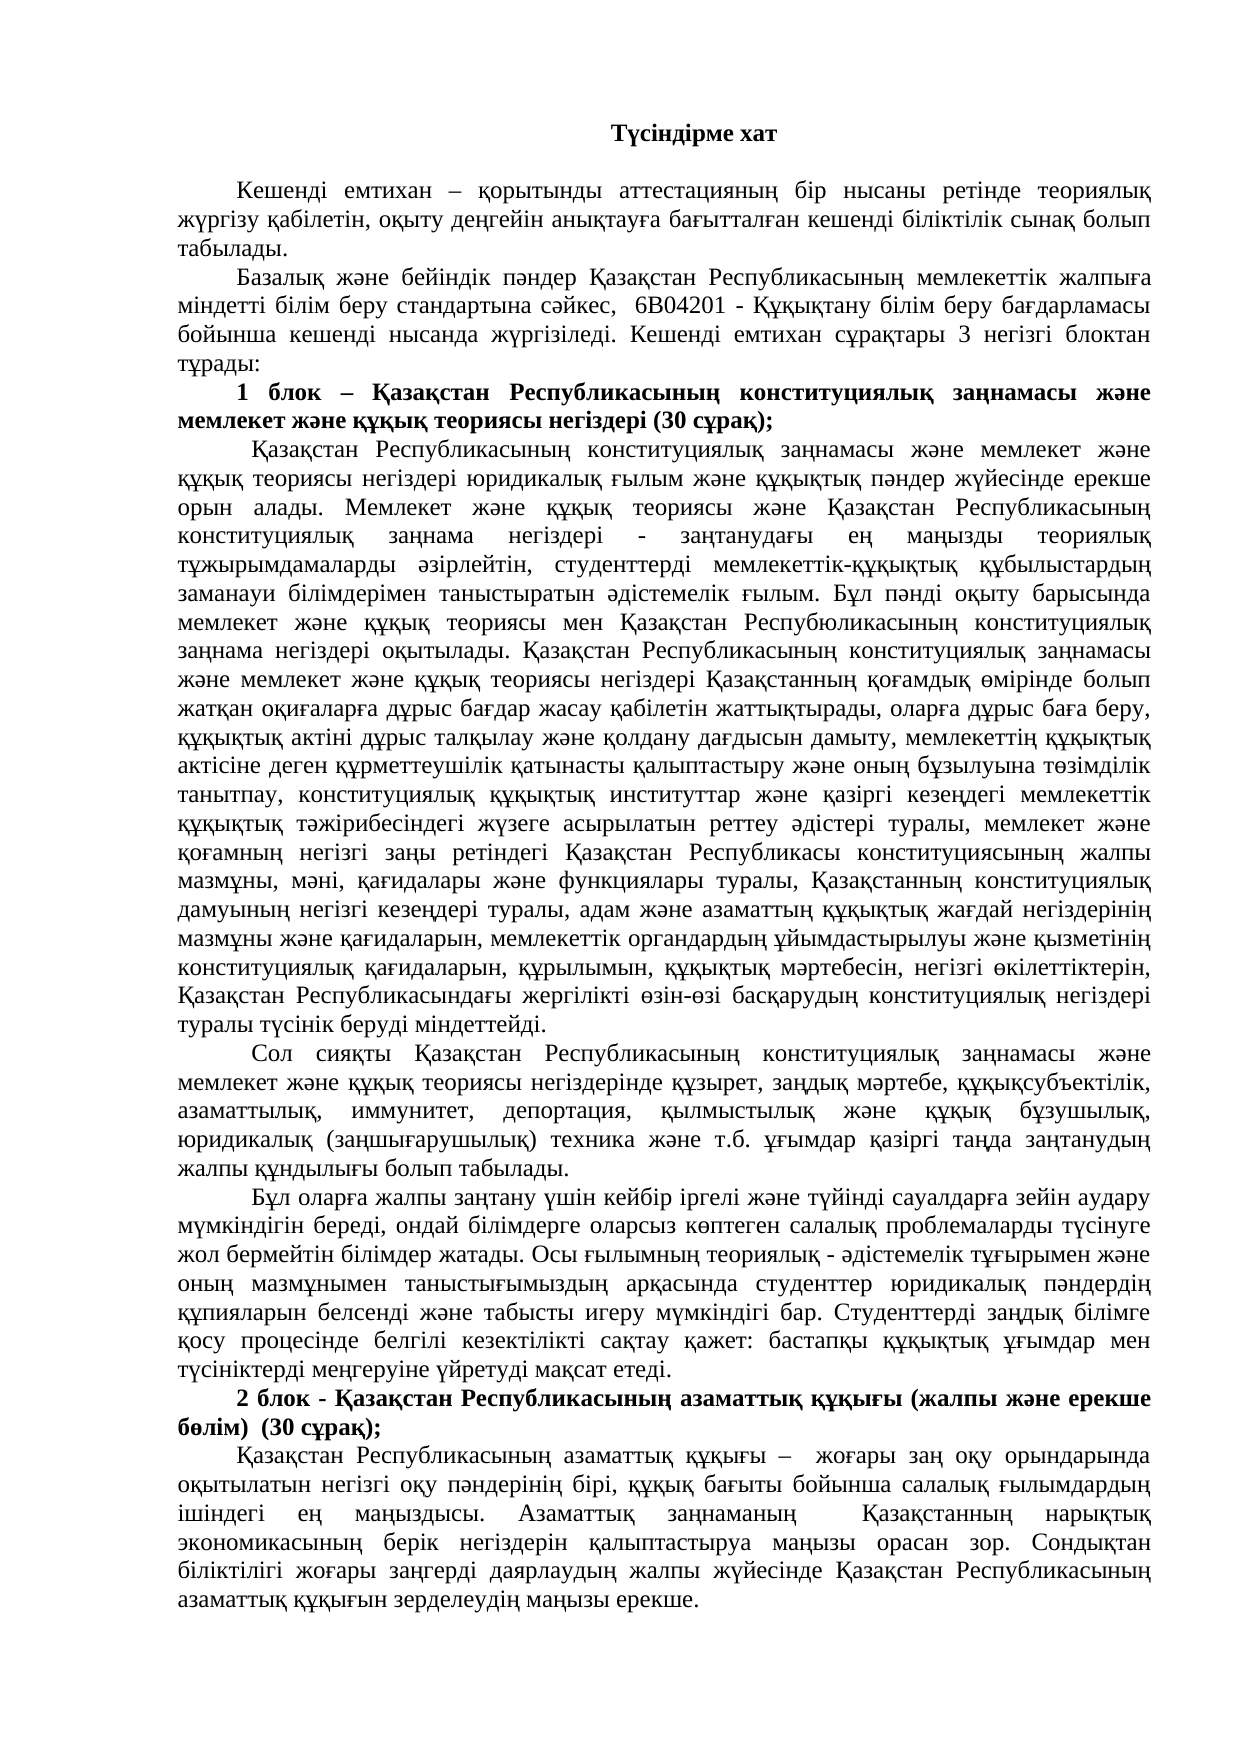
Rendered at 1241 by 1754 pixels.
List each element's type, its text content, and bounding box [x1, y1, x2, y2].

text Қазақстан Республикасының конституциялық заңнамасы және мемлекет және құқық теориясы негіздері юридикалық ғылым және құқықтық пәндер жүйесінде ерекше орын алады. Мемлекет және құқық теориясы және Қазақстан Республикасының конституциялық заңнама негіздері - заңтанудағы ең маңызды теориялық тұжырымдамаларды әзірлейтін, студенттерді мемлекеттік-құқықтық құбылыстардың заманауи білімдерімен таныстыратын әдістемелік ғылым. Бұл пәнді оқыту барысында мемлекет және құқық теориясы мен Қазақстан Респубюликасының конституциялық заңнама негіздері оқытылады. Қазақстан Республикасының конституциялық заңнамасы және мемлекет және құқық теориясы негіздері Қазақстанның қоғамдық өмірінде болып жатқан оқиғаларға дұрыс бағдар жасау қабілетін жаттықтырады, оларға дұрыс баға беру, құқықтық актіні дұрыс талқылау және қолдану дағдысын дамыту, мемлекеттің құқықтық актісіне деген құрметтеушілік қатынасты қалыптастыру және оның бұзылуына төзімділік танытпау, конституциялық құқықтық институттар және қазіргі кезеңдегі мемлекеттік құқықтық тәжірибесіндегі жүзеге асырылатын реттеу әдістері туралы, мемлекет және қоғамның негізгі заңы ретіндегі Қазақстан Республикасы конституциясының жалпы мазмұны, мәні, қағидалары және функциялары туралы, Қазақстанның конституциялық дамуының негізгі кезеңдері туралы, адам және азаматтың құқықтық жағдай негіздерінің мазмұны және қағидаларын, мемлекеттік органдардың ұйымдастырылуы және қызметінің конституциялық қағидаларын, құрылымын, құқықтық мәртебесін, негізгі өкілеттіктерін, Қазақстан Республикасындағы жергілікті өзін-өзі басқарудың конституциялық негіздері туралы түсінік беруді міндеттейді. [177, 434, 1152, 1038]
text Қазақстан Республикасының азаматтық құқығы – жоғары заң оқу орындарында оқытылатын негізгі оқу пәндерінің бірі, құқық бағыты бойынша салалық ғылымдардың ішіндегі ең маңыздысы. Азаматтық заңнаманың Қазақстанның нарықтық экономикасының берік негіздерін қалыптастыруа маңызы орасан зор. Сондықтан біліктілігі жоғары заңгерді даярлаудың жалпы жүйесінде Қазақстан Республикасының азаматтық құқығын зерделеудің маңызы ерекше. [177, 1441, 1152, 1613]
text 1 блок – Қазақстан Республикасының конституциялық заңнамасы және мемлекет және құқық теориясы негіздері (30 сұрақ); [177, 377, 1152, 434]
text Сол сияқты Қазақстан Республикасының конституциялық заңнамасы және мемлекет және құқық теориясы негіздерінде құзырет, заңдық мәртебе, құқықсубъектілік, азаматтылық, иммунитет, депортация, қылмыстылық және құқық бұзушылық, юридикалық (заңшығарушылық) техника және т.б. ұғымдар қазіргі таңда заңтанудың жалпы құндылығы болып табылады. [177, 1038, 1152, 1182]
text 2 блок - Қазақстан Республикасының азаматтық құқығы (жалпы және ерекше бөлім) (30 сұрақ); [177, 1383, 1152, 1441]
text Түсіндірме хат [177, 118, 1152, 147]
text Бұл оларға жалпы заңтану үшін кейбір іргелі және түйінді сауалдарға зейін аудару мүмкіндігін береді, ондай білімдерге оларсыз көптеген салалық проблемаларды түсінуге жол бермейтін білімдер жатады. Осы ғылымның теориялық - әдістемелік тұғырымен және оның мазмұнымен таныстығымыздың арқасында студенттер юридикалық пәндердің құпияларын белсенді және табысты игеру мүмкіндігі бар. Студенттерді заңдық білімге қосу процесінде белгілі кезектілікті сақтау қажет: бастапқы құқықтық ұғымдар мен түсініктерді меңгеруіне үйретуді мақсат етеді. [177, 1182, 1152, 1383]
text Базалық және бейіндік пәндер Қазақстан Республикасының мемлекеттік жалпыға міндетті білім беру стандартына сәйкес, 6В04201 - Құқықтану білім беру бағдарламасы бойынша кешенді нысанда жүргізіледі. Кешенді емтихан сұрақтары 3 негізгі блоктан тұрады: [177, 262, 1152, 377]
text Кешенді емтихан – қорытынды аттестацияның бір нысаны ретінде теориялық жүргізу қабілетін, оқыту деңгейін анықтауға бағытталған кешенді біліктілік сынақ болып табылады. [177, 176, 1152, 262]
